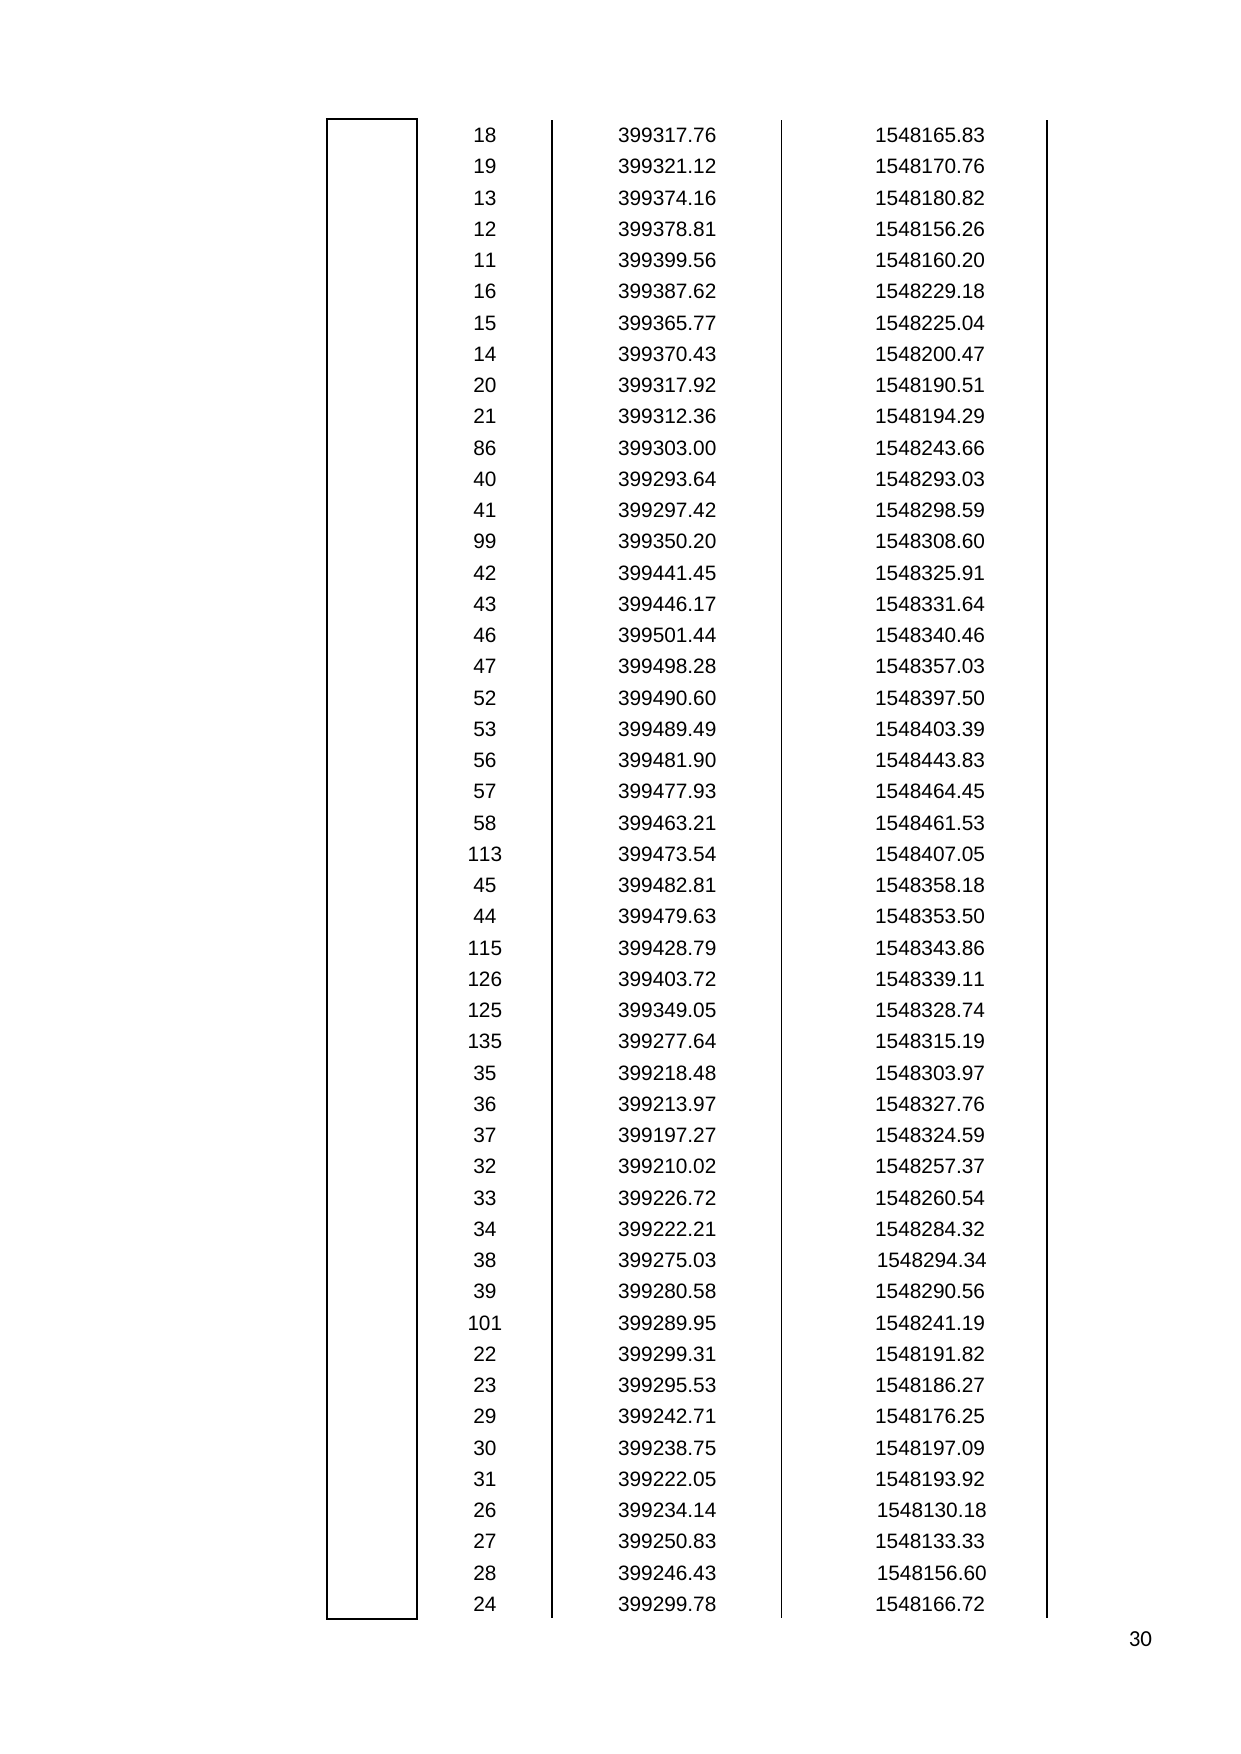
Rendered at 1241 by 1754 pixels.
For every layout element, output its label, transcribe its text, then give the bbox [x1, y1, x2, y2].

table_cell 399349.05 [553, 993, 781, 1024]
table_cell 29 [418, 1399, 551, 1431]
table_cell 399498.28 [553, 649, 781, 681]
table_cell 13 [418, 181, 551, 212]
table_cell 1548229.18 [782, 274, 1046, 306]
table_cell 31 [418, 1462, 551, 1493]
table_cell 399226.72 [553, 1181, 781, 1212]
table_cell 40 [418, 462, 551, 493]
table_cell 34 [418, 1212, 551, 1243]
table_cell 1548260.54 [782, 1181, 1046, 1212]
table_cell 11 [418, 243, 551, 274]
table_cell 1548328.74 [782, 993, 1046, 1024]
table_cell 1548130.18 [782, 1493, 1046, 1524]
table_cell 86 [418, 431, 551, 462]
table_cell 399446.17 [553, 587, 781, 618]
table_cell 18 [418, 118, 552, 149]
table_cell 46 [418, 618, 551, 649]
table_cell 1548443.83 [782, 743, 1046, 774]
table_cell 1548353.50 [782, 899, 1046, 931]
table_cell 399246.43 [553, 1556, 781, 1587]
table_cell 1548243.66 [782, 431, 1046, 462]
table_cell 1548298.59 [782, 493, 1046, 524]
table_cell 56 [418, 743, 551, 774]
table_cell 58 [418, 806, 551, 837]
table_cell 43 [418, 587, 551, 618]
table_cell 52 [418, 681, 551, 712]
table_cell 399295.53 [553, 1368, 781, 1399]
table_cell 1548407.05 [782, 837, 1046, 868]
table_cell 399374.16 [553, 181, 781, 212]
table_cell 399482.81 [553, 868, 781, 899]
table_cell 1548343.86 [782, 931, 1046, 962]
table_cell 101 [418, 1306, 551, 1337]
table_cell 44 [418, 899, 551, 931]
table_cell 399238.75 [553, 1431, 781, 1462]
table_cell 399242.71 [553, 1399, 781, 1431]
table_cell 1548156.26 [782, 212, 1046, 243]
table_cell 23 [418, 1368, 551, 1399]
table_cell 399378.81 [553, 212, 781, 243]
table_cell 399370.43 [553, 337, 781, 368]
table_cell 399210.02 [553, 1149, 781, 1181]
table_cell 39 [418, 1274, 551, 1306]
table_cell 399280.58 [553, 1274, 781, 1306]
table_cell 21 [418, 399, 551, 431]
table_cell 22 [418, 1337, 551, 1368]
table_cell 125 [418, 993, 551, 1024]
table_cell 399303.00 [553, 431, 781, 462]
table_cell 53 [418, 712, 551, 743]
table_cell 1548464.45 [782, 774, 1046, 806]
table_cell 399428.79 [553, 931, 781, 962]
table_cell 1548241.19 [782, 1306, 1046, 1337]
table_cell 27 [418, 1524, 551, 1556]
table_cell 19 [418, 149, 551, 181]
table_cell 1548200.47 [782, 337, 1046, 368]
table_cell 1548191.82 [782, 1337, 1046, 1368]
table_cell 399501.44 [553, 618, 781, 649]
table_cell 399489.49 [553, 712, 781, 743]
table_cell 1548225.04 [782, 306, 1046, 337]
table_cell 399441.45 [553, 556, 781, 587]
table_cell 24 [418, 1587, 551, 1618]
table_cell 45 [418, 868, 551, 899]
table_cell 399218.48 [553, 1056, 781, 1087]
table_cell 399463.21 [553, 806, 781, 837]
table_cell 399387.62 [553, 274, 781, 306]
table_cell 1548325.91 [782, 556, 1046, 587]
table_cell 1548197.09 [782, 1431, 1046, 1462]
table_cell 36 [418, 1087, 551, 1118]
table_cell 1548331.64 [782, 587, 1046, 618]
table_cell 1548193.92 [782, 1462, 1046, 1493]
table_cell 57 [418, 774, 551, 806]
table_cell 135 [418, 1024, 551, 1056]
table_cell 399293.64 [553, 462, 781, 493]
table_cell 1548133.33 [782, 1524, 1046, 1556]
table_cell 47 [418, 649, 551, 681]
table_cell 126 [418, 962, 551, 993]
table_cell 1548284.32 [782, 1212, 1046, 1243]
table_cell 399289.95 [553, 1306, 781, 1337]
table_cell 399321.12 [553, 149, 781, 181]
table_cell 12 [418, 212, 551, 243]
table_cell 37 [418, 1118, 551, 1149]
table_cell 399213.97 [553, 1087, 781, 1118]
table_cell 28 [418, 1556, 551, 1587]
table_cell 399299.31 [553, 1337, 781, 1368]
table_cell 399250.83 [553, 1524, 781, 1556]
table_cell 399473.54 [553, 837, 781, 868]
table_cell 399317.76 [552, 118, 782, 149]
table_cell 1548315.19 [782, 1024, 1046, 1056]
table_cell 33 [418, 1181, 551, 1212]
table_cell 113 [418, 837, 551, 868]
table_cell 1548340.46 [782, 618, 1046, 649]
table_cell 1548166.72 [782, 1587, 1046, 1618]
table_cell 1548170.76 [782, 149, 1046, 181]
table_cell 399481.90 [553, 743, 781, 774]
table_cell 1548327.76 [782, 1087, 1046, 1118]
table_cell 399365.77 [553, 306, 781, 337]
table_cell 1548165.83 [782, 118, 1047, 149]
table_cell 20 [418, 368, 551, 399]
table_cell 399490.60 [553, 681, 781, 712]
table_cell 1548303.97 [782, 1056, 1046, 1087]
table_cell 1548461.53 [782, 806, 1046, 837]
table_cell 1548156.60 [782, 1556, 1046, 1587]
table_cell 1548403.39 [782, 712, 1046, 743]
table_cell 1548324.59 [782, 1118, 1046, 1149]
table_cell 41 [418, 493, 551, 524]
table_cell 26 [418, 1493, 551, 1524]
table_cell 399275.03 [553, 1243, 781, 1274]
table_cell 1548186.27 [782, 1368, 1046, 1399]
table_cell 1548257.37 [782, 1149, 1046, 1181]
table_cell 16 [418, 274, 551, 306]
table_cell 1548176.25 [782, 1399, 1046, 1431]
table_cell 399477.93 [553, 774, 781, 806]
table_cell 115 [418, 931, 551, 962]
table_cell 42 [418, 556, 551, 587]
table_cell 1548397.50 [782, 681, 1046, 712]
table_cell 399277.64 [553, 1024, 781, 1056]
table_cell 399312.36 [553, 399, 781, 431]
table_cell 1548293.03 [782, 462, 1046, 493]
table_cell 30 [418, 1431, 551, 1462]
table_cell 399297.42 [553, 493, 781, 524]
table_cell 399222.05 [553, 1462, 781, 1493]
table_cell 1548290.56 [782, 1274, 1046, 1306]
table_cell 1548308.60 [782, 524, 1046, 556]
table_cell 15 [418, 306, 551, 337]
table_cell 399399.56 [553, 243, 781, 274]
table_cell 1548190.51 [782, 368, 1046, 399]
table_cell 1548358.18 [782, 868, 1046, 899]
table_cell 1548160.20 [782, 243, 1046, 274]
table_cell 399222.21 [553, 1212, 781, 1243]
table_cell 1548180.82 [782, 181, 1046, 212]
table_cell 399317.92 [553, 368, 781, 399]
table_cell 399299.78 [553, 1587, 781, 1618]
table_cell 14 [418, 337, 551, 368]
table_cell 399197.27 [553, 1118, 781, 1149]
table_cell 399234.14 [553, 1493, 781, 1524]
table_cell 32 [418, 1149, 551, 1181]
table_cell 99 [418, 524, 551, 556]
table_cell 399350.20 [553, 524, 781, 556]
table_cell 1548194.29 [782, 399, 1046, 431]
table_cell 35 [418, 1056, 551, 1087]
table_cell 1548339.11 [782, 962, 1046, 993]
table_cell 1548294.34 [782, 1243, 1046, 1274]
table_cell 1548357.03 [782, 649, 1046, 681]
table_cell 399479.63 [553, 899, 781, 931]
table_cell 399403.72 [553, 962, 781, 993]
table_cell 38 [418, 1243, 551, 1274]
